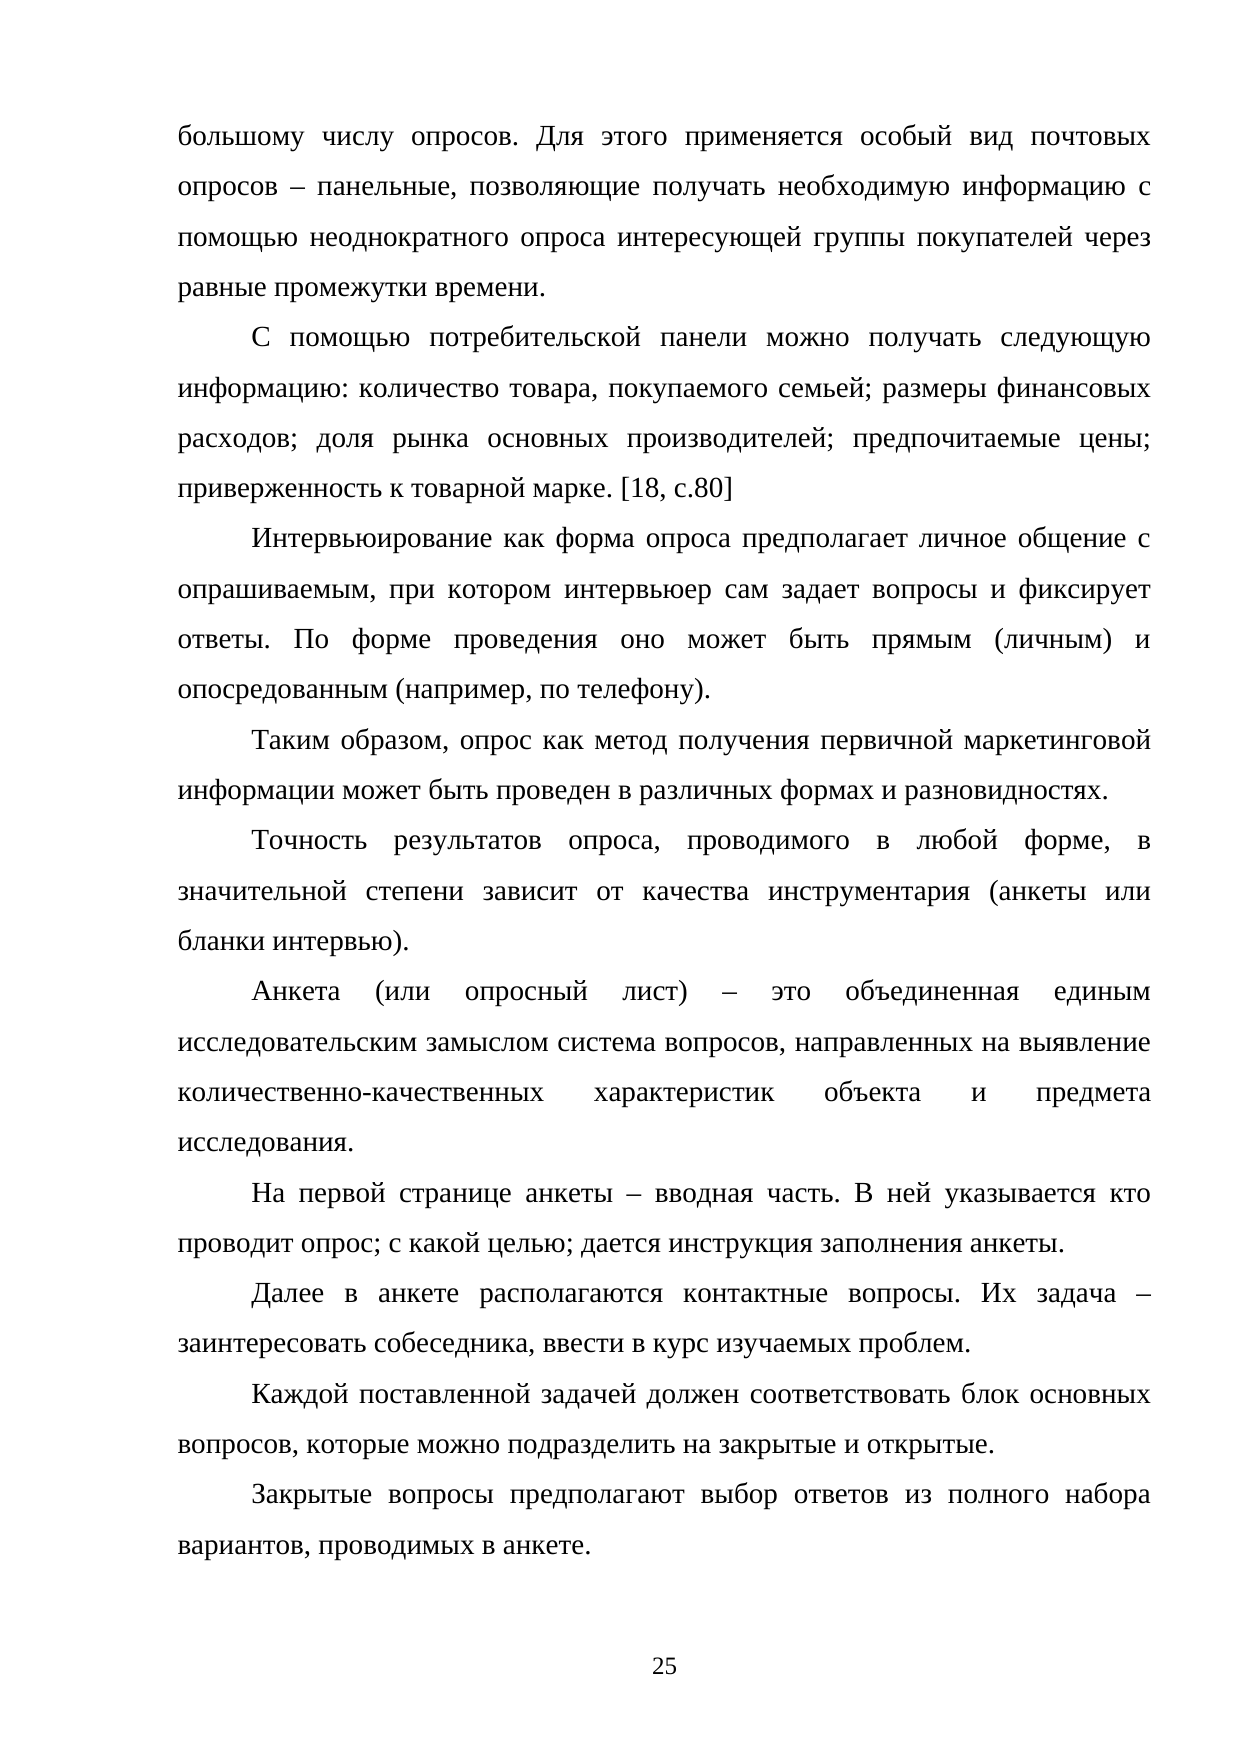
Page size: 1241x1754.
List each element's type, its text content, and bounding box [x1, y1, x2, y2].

text Закрытые вопросы предполагают выбор ответов из полного набора вариантов, проводимых в анкете. [177, 1477, 1152, 1560]
text Каждой поставленной задачей должен соответствовать блок основных вопросов, которые можно подразделить на закрытые и открытые. [177, 1376, 1152, 1460]
text На первой странице анкеты – вводная часть. В ней указывается кто проводит опрос; с какой целью; дается инструкция заполнения анкеты. [177, 1175, 1152, 1258]
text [177, 118, 1152, 303]
text Интервьюирование как форма опроса предполагает личное общение с опрашиваемым, при котором интервьюер сам задает вопросы и фиксирует ответы. По форме проведения оно может быть прямым (личным) и опосредованным (например, по телефону). [177, 521, 1152, 705]
text С помощью потребительской панели можно получать следующую информацию: количество товара, покупаемого семьей; размеры финансовых расходов; доля рынка основных производителей; предпочитаемые цены; приверженность к товарной марке. [18, с.80] [177, 319, 1152, 504]
text Точность результатов опроса, проводимого в любой форме, в значительной степени зависит от качества инструментария (анкеты или бланки интервью). [177, 822, 1152, 957]
text Далее в анкете располагаются контактные вопросы. Их задача – заинтересовать собеседника, ввести в курс изучаемых проблем. [177, 1275, 1152, 1359]
text Таким образом, опрос как метод получения первичной маркетинговой информации может быть проведен в различных формах и разновидностях. [177, 722, 1152, 806]
text Анкета (или опросный лист) – это объединенная единым исследовательским замыслом система вопросов, направленных на выявление количественно-качественных характеристик объекта и предмета исследования. [177, 973, 1152, 1158]
